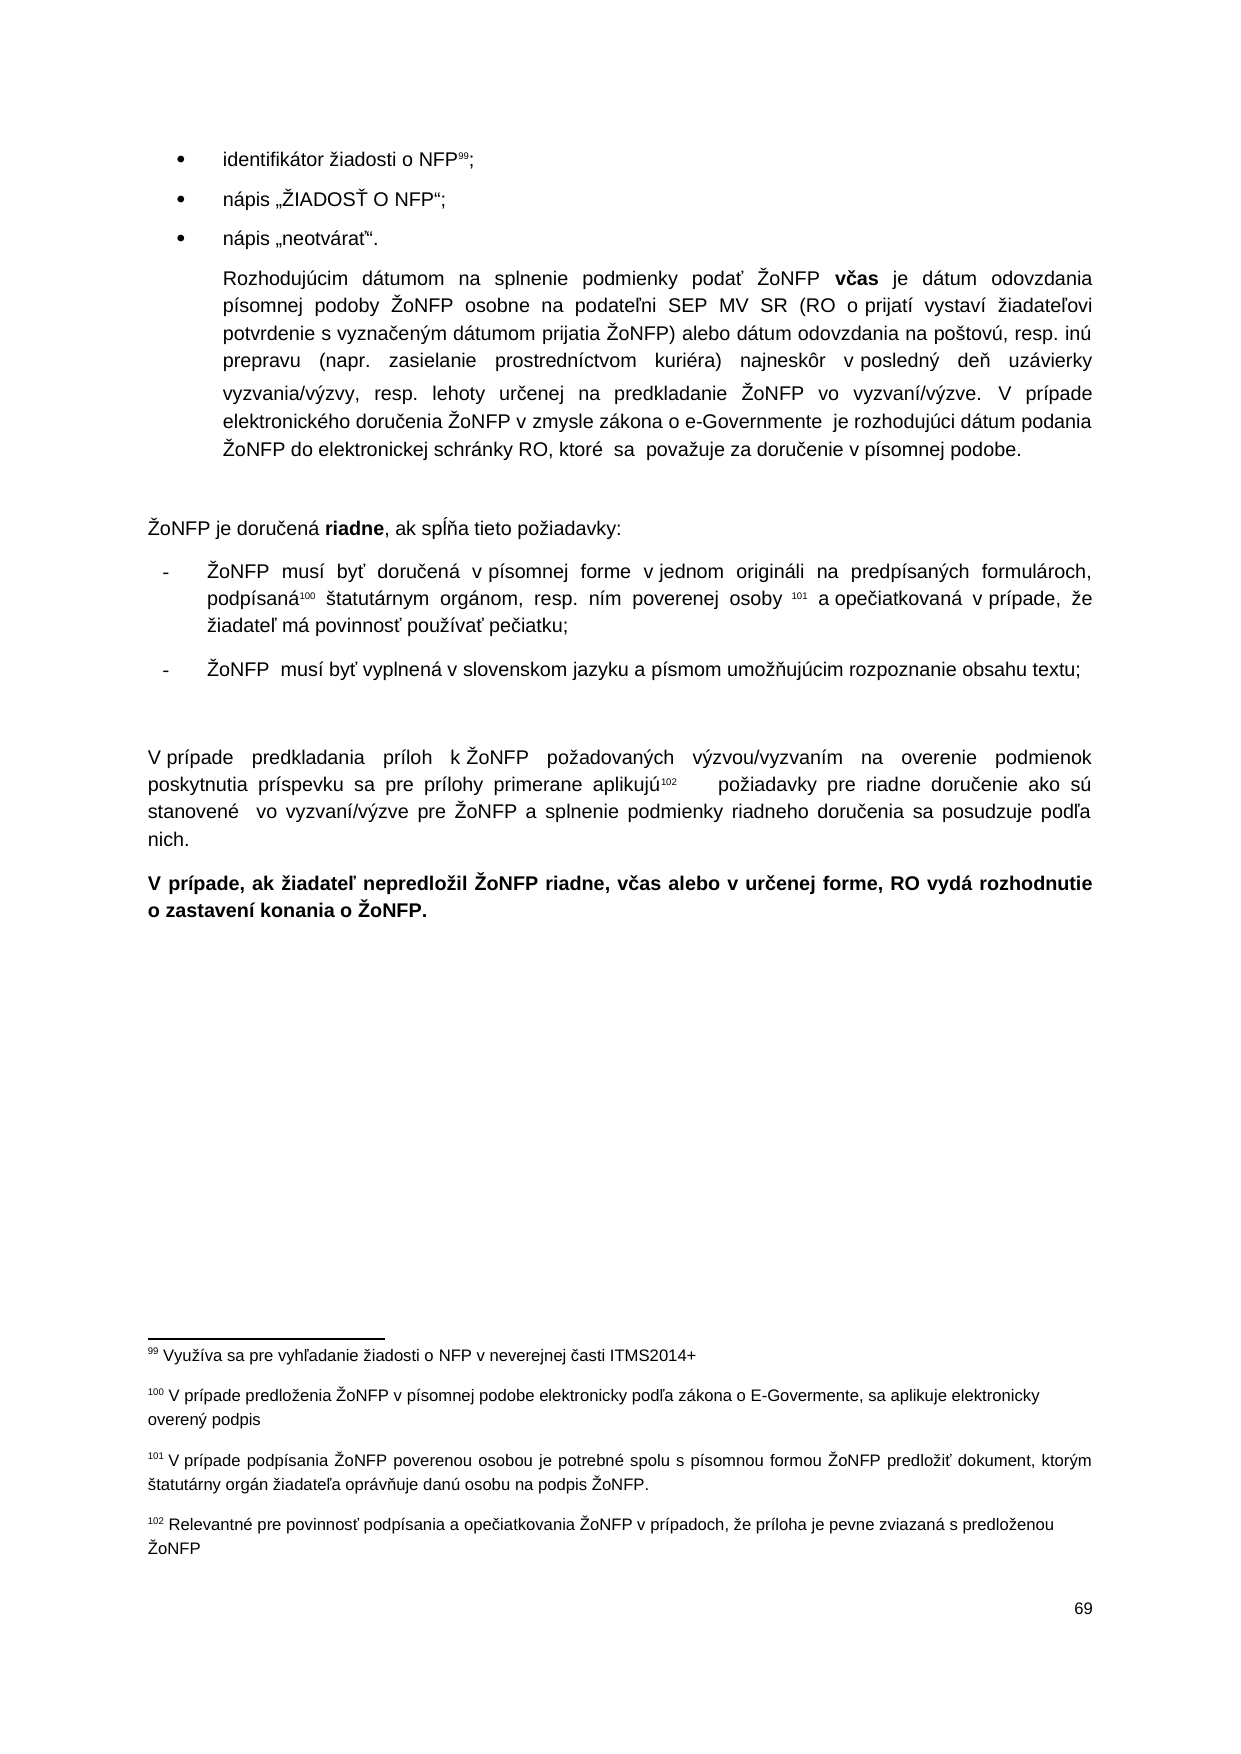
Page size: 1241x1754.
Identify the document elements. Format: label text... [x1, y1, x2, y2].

list V prípade, ak žiadateľ nepredložil ŽoNFP riadne, včas alebo v určenej forme, RO vydá rozhodnutie o zastavení konania o ŽoNFP. [148, 871, 1094, 921]
list nápis „ŽIADOSŤ O NFP“; [177, 187, 1092, 210]
list ŽoNFP musí byť doručená v písomnej forme v jednom origináli na predpísaných formulároch, podpísaná štatutárnym orgánom, resp. ním poverenej osoby a opečiatkovaná v prípade, že žiadateľ má povinnosť používať pečiatku; [162, 559, 1092, 637]
list identifikátor žiadosti o NFP; [177, 148, 1092, 171]
text ŽoNFP je doručená riadne, ak spĺňa tieto požiadavky: [148, 517, 1092, 539]
text Rozhodujúcim dátumom na splnenie podmienky podať ŽoNFP včas je dátum odovzdania písomnej podoby ŽoNFP osobne na podateľni SEP MV SR (RO o prijatí vystaví žiadateľovi potvrdenie s vyznačeným dátumom prijatia ŽoNFP) alebo dátum odovzdania na poštovú, resp. inú prepravu (napr. zasielanie prostredníctvom kuriéra) najneskôr v posledný deň uzávierky vyzvania/výzvy, resp. lehoty určenej na predkladanie ŽoNFP vo vyzvaní/výzve. V prípade elektronického doručenia ŽoNFP v zmysle zákona o e-Governmente je rozhodujúci dátum podania ŽoNFP do elektronickej schránky RO, ktoré sa považuje za doručenie v písomnej podobe. [223, 267, 1092, 460]
list nápis „neotvárať“. [177, 227, 1092, 250]
text V prípade predkladania príloh k ŽoNFP požadovaných výzvou/vyzvaním na overenie podmienok poskytnutia príspevku sa pre prílohy primerane aplikujú požiadavky pre riadne doručenie ako sú stanovené vo vyzvaní/výzve pre ŽoNFP a splnenie podmienky riadneho doručenia sa posudzuje podľa nich. [148, 746, 1092, 850]
list ŽoNFP musí byť vyplnená v slovenskom jazyku a písmom umožňujúcim rozpoznanie obsahu textu; [162, 658, 1092, 681]
